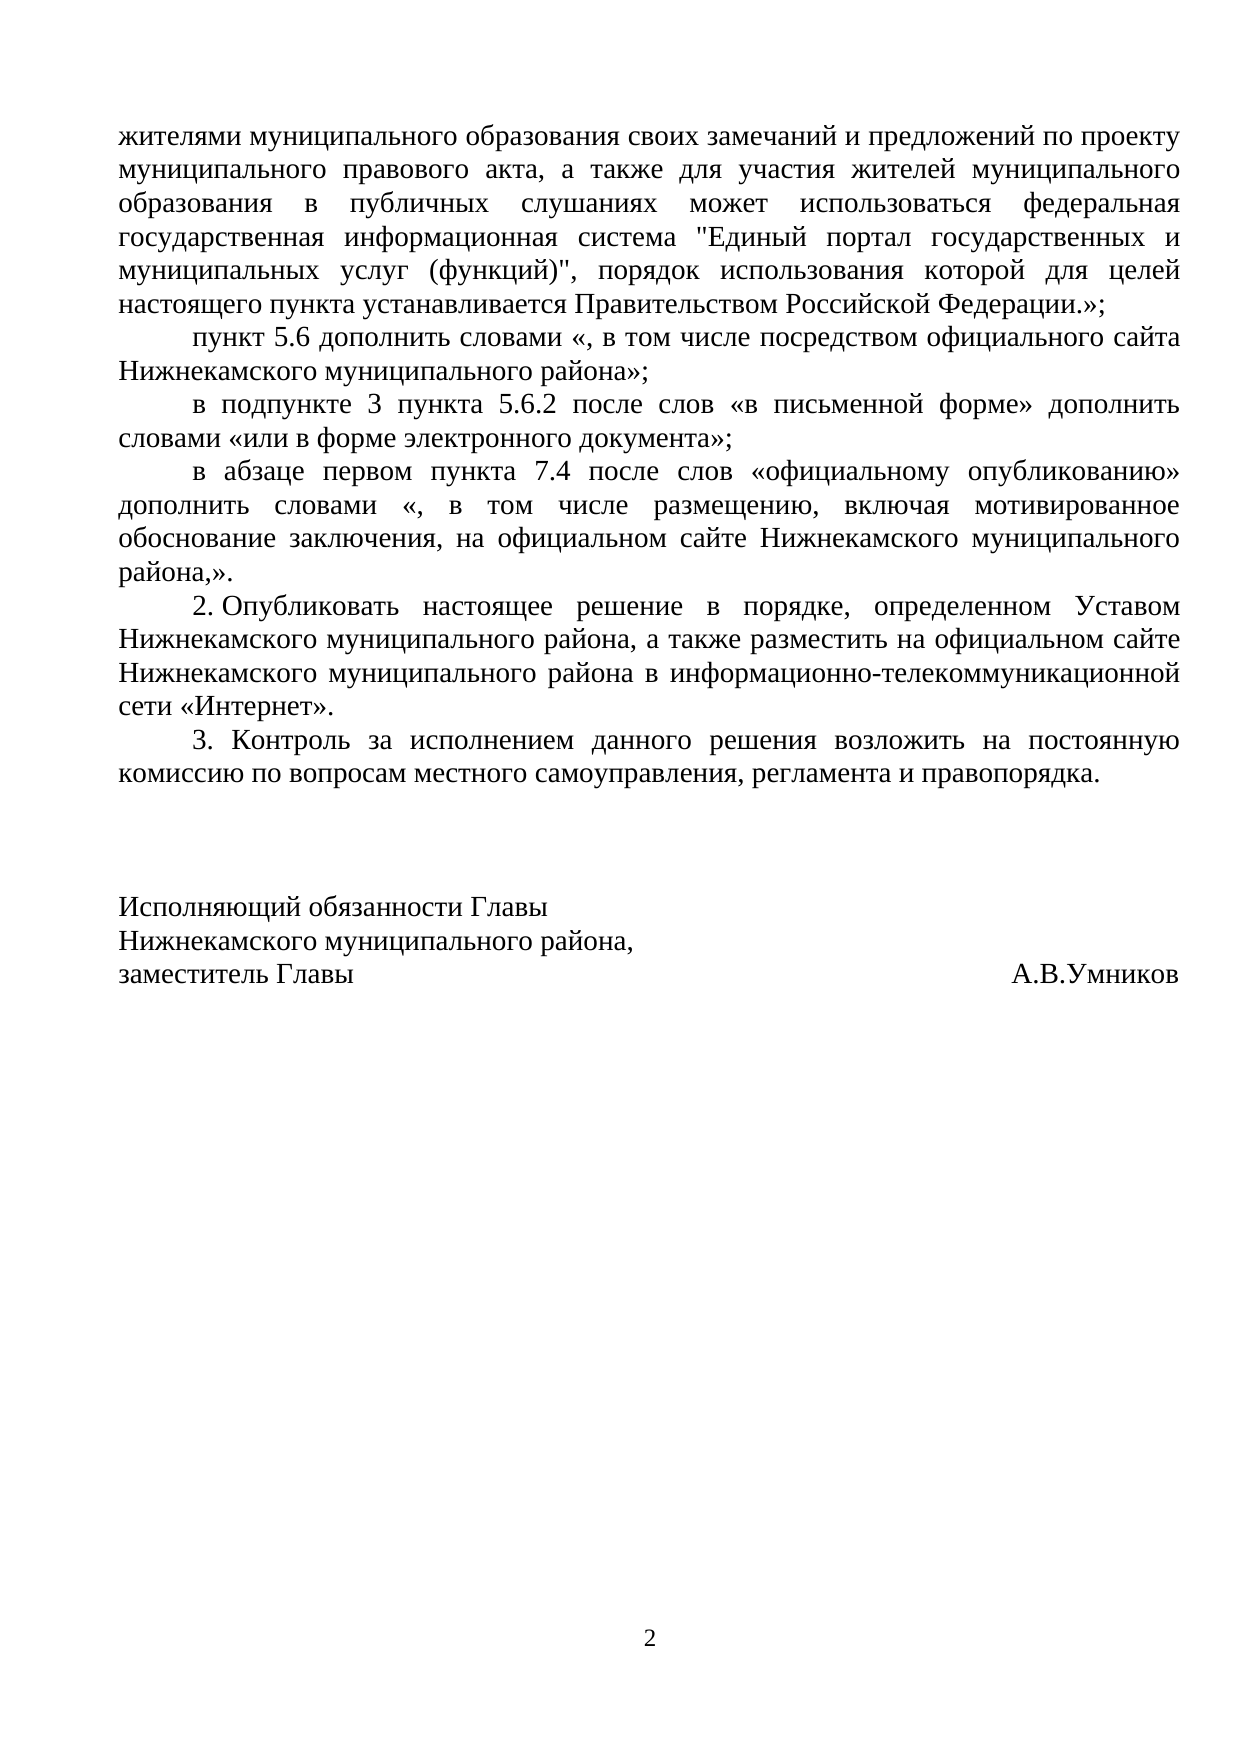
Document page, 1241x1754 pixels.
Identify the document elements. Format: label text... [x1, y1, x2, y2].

text в подпункте 3 пункта 5.6.2 после слов «в письменной форме» дополнить словами «или в форме электронного документа»; [118, 386, 1181, 453]
text Исполняющий обязанности Главы [118, 889, 1181, 923]
list Опубликовать настоящее решение в порядке, определенном Уставом Нижнекамского муниципального района, а также разместить на официальном сайте Нижнекамского муниципального района в информационно-телекоммуникационной сети «Интернет». [118, 588, 1181, 722]
text в абзаце первом пункта 7.4 после слов «официальному опубликованию» дополнить словами «, в том числе размещению, включая мотивированное обоснование заключения, на официальном сайте Нижнекамского муниципального района,». [118, 453, 1181, 588]
text Нижнекамского муниципального района, [118, 923, 1181, 957]
text заместитель Главы А.В.Умников [118, 957, 1181, 990]
text пункт 5.6 дополнить словами «, в том числе посредством официального сайта Нижнекамского муниципального района»; [118, 319, 1181, 386]
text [118, 118, 1181, 319]
text 3. Контроль за исполнением данного решения возложить на постоянную комиссию по вопросам местного самоуправления, регламента и правопорядка. [118, 722, 1181, 789]
